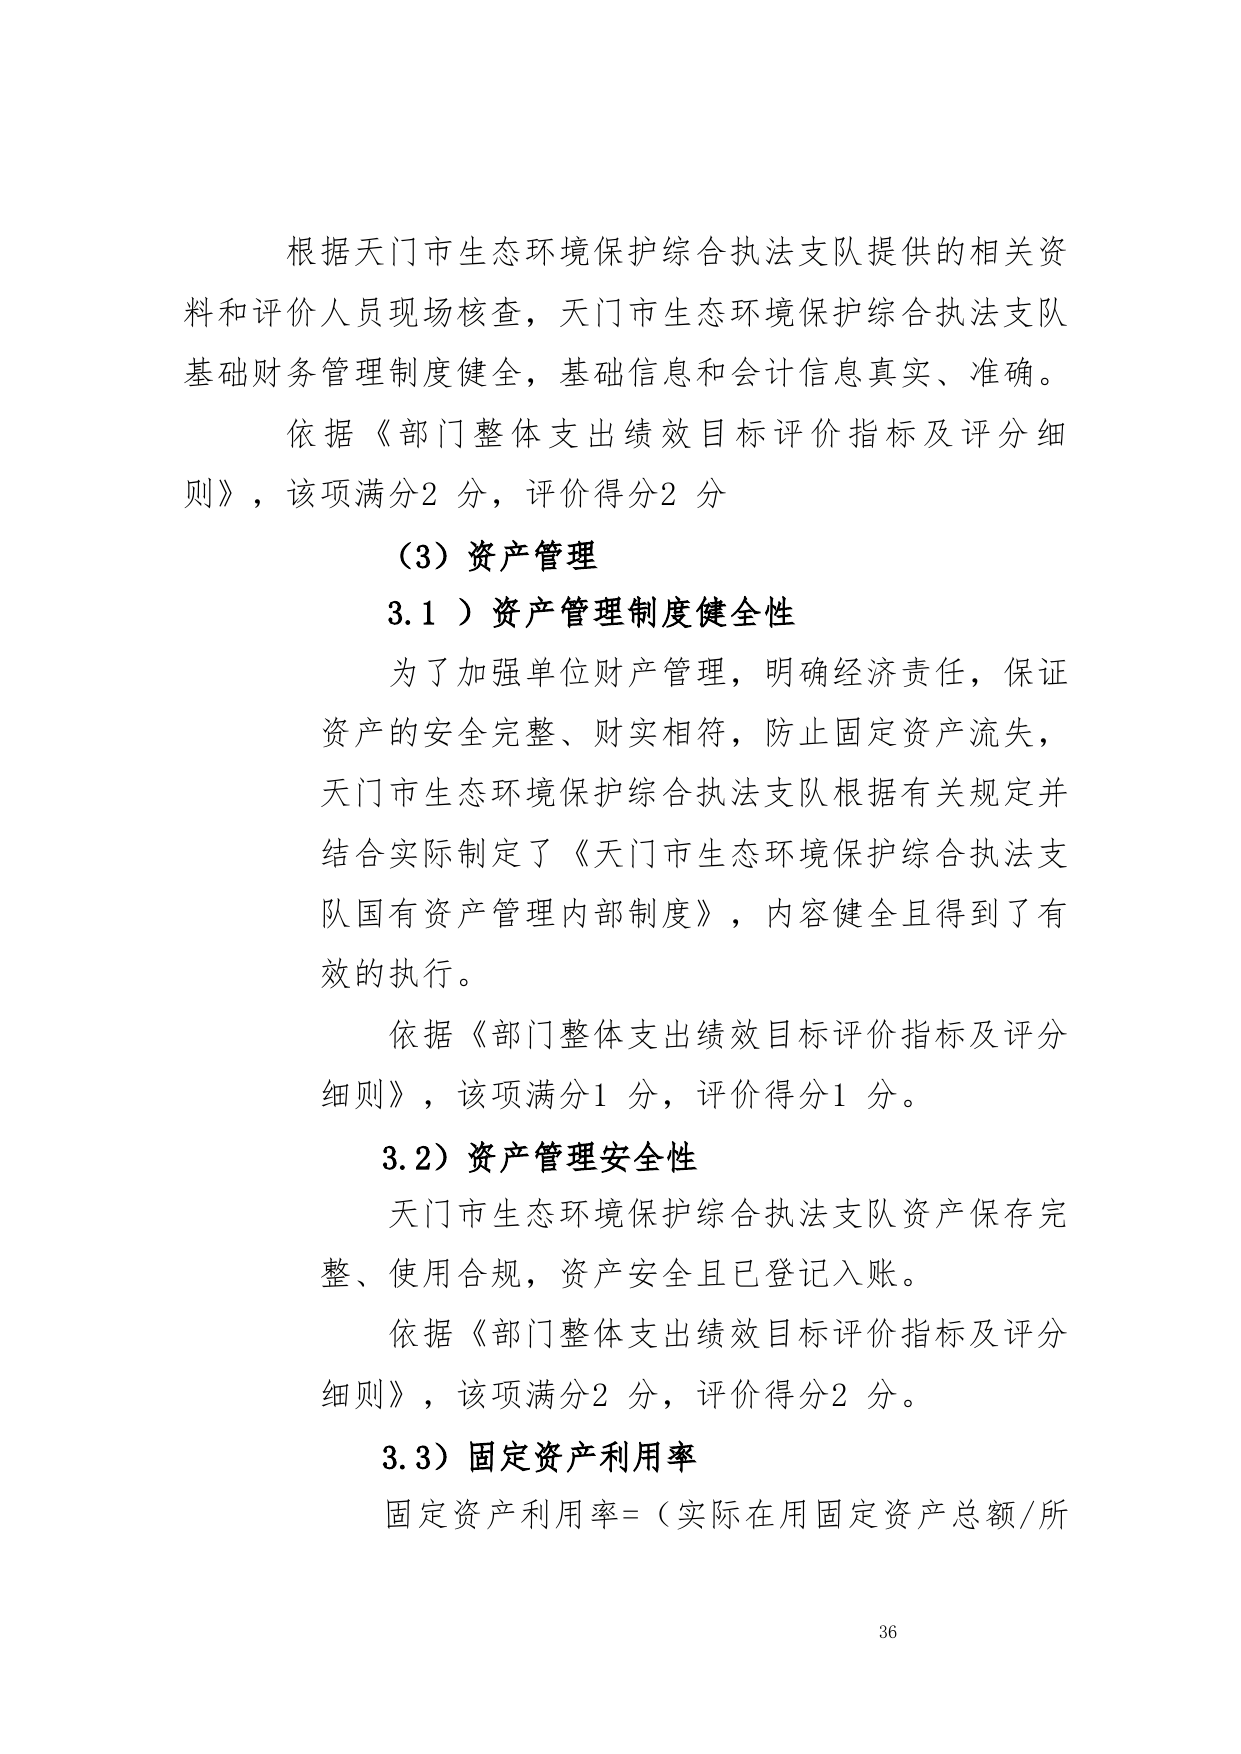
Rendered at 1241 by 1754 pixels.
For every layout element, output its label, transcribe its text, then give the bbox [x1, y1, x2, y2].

text 依据《部门整体支出绩效目标评价指标及评分细则》，该项满分1分，评价得分1分。 [313, 1002, 1070, 1122]
text 为了加强单位财产管理，明确经济责任，保证资产的安全完整、财实相符，防止固定资产流失，天门市生态环境保护综合执法支队根据有关规定并结合实际制定了《天门市生态环境保护综合执法支队国有资产管理内部制度》，内容健全且得到了有效的执行。 [313, 640, 1070, 1002]
text 依据《部门整体支出绩效目标评价指标及评分细则》，该项满分2分，评价得分2分 [182, 400, 1070, 521]
text 根据天门市生态环境保护综合执法支队提供的相关资料和评价人员现场核查，天门市生态环境保护综合执法支队基础财务管理制度健全，基础信息和会计信息真实、准确。 [182, 219, 1070, 400]
text 依据《部门整体支出绩效目标评价指标及评分细则》，该项满分2分，评价得分2分。 [313, 1301, 1070, 1422]
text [313, 1480, 1070, 1538]
text 3.2）资产管理安全性 [313, 1122, 1070, 1181]
text 3.1）资产管理制度健全性 [313, 579, 1070, 640]
text （3）资产管理 [313, 521, 1070, 579]
text 3.3）固定资产利用率 [313, 1422, 1070, 1480]
text 天门市生态环境保护综合执法支队资产保存完整、使用合规，资产安全且已登记入账。 [313, 1181, 1070, 1301]
